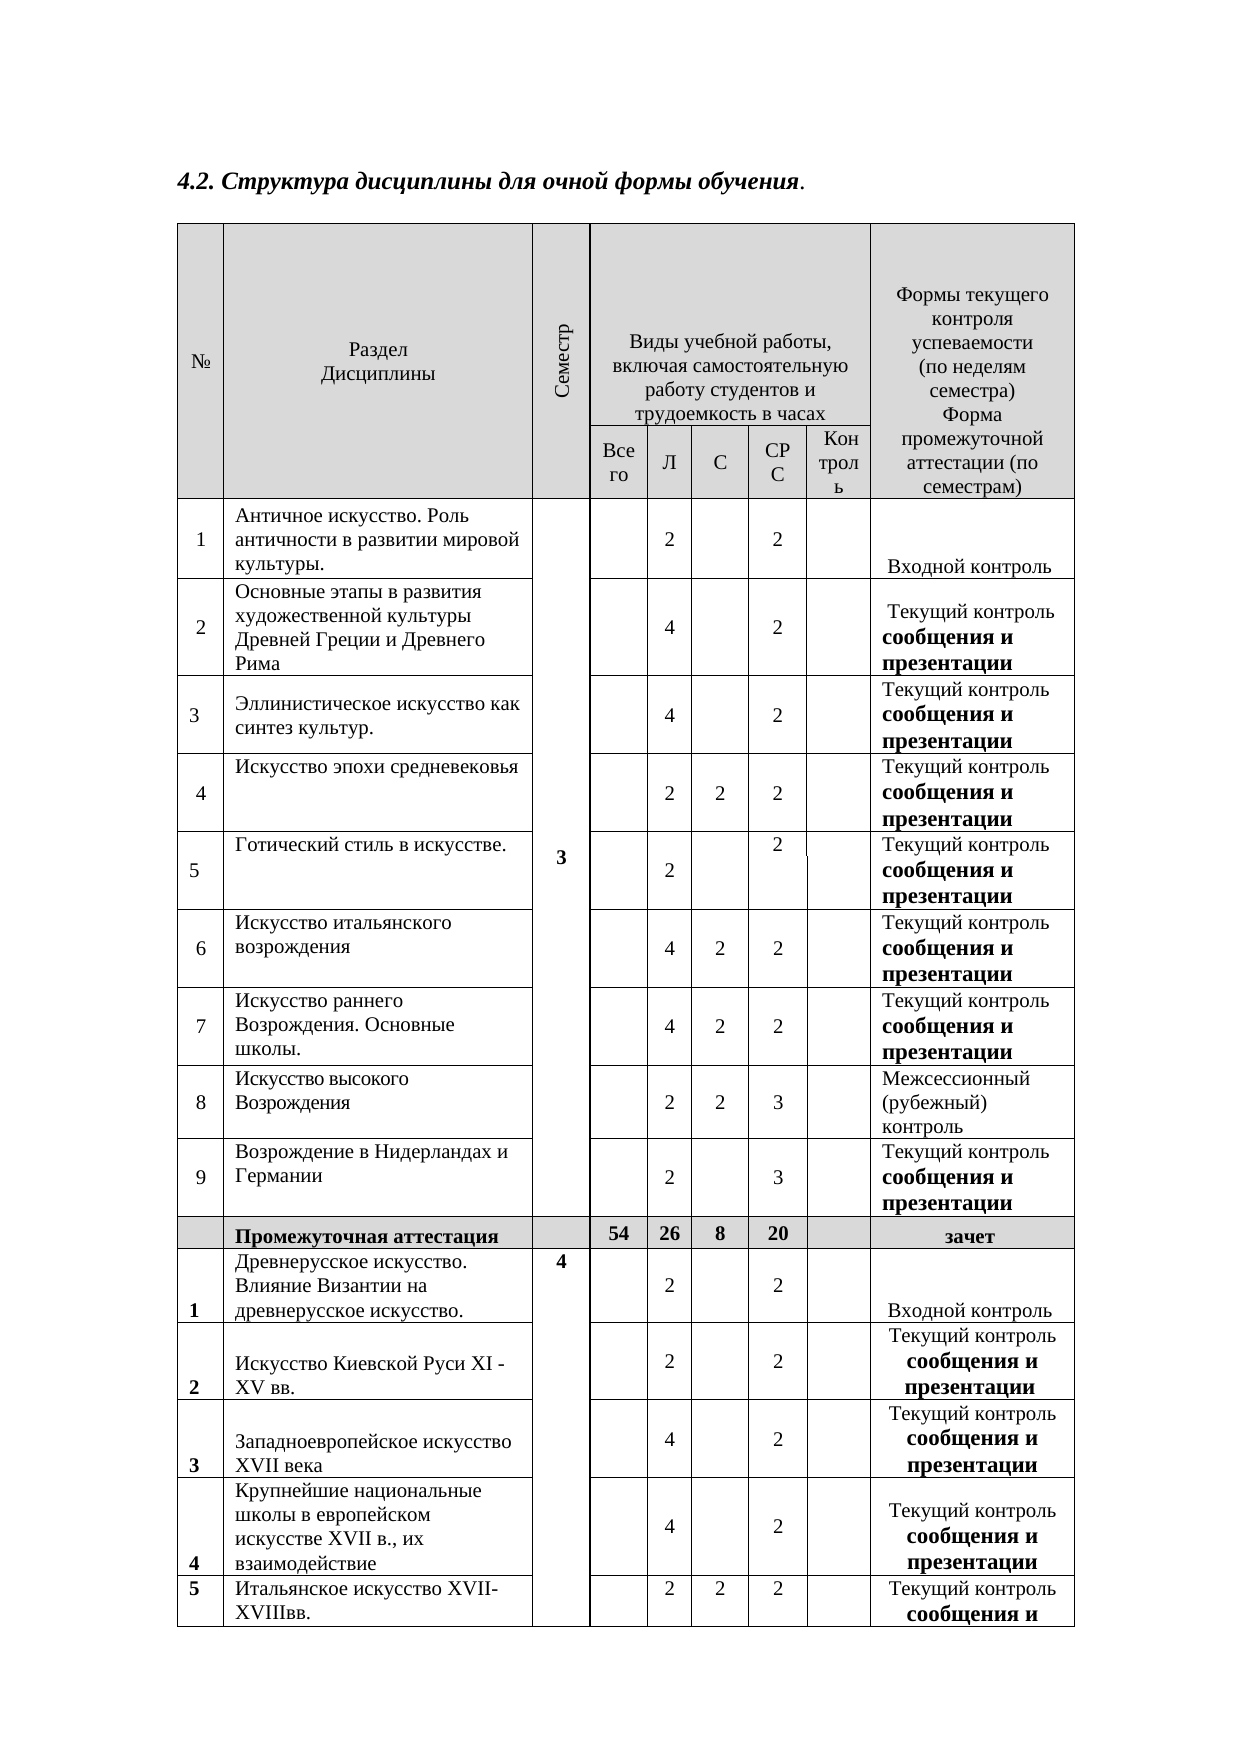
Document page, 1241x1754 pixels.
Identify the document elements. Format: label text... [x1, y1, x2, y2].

table_cell Контроль [807, 426, 870, 498]
table_cell 2 [648, 1576, 691, 1626]
table_cell 5 [178, 1576, 223, 1626]
table_cell Древнерусское искусство. Влияние Византии на древнерусское искусство. [224, 1249, 532, 1322]
table_cell [808, 1217, 870, 1248]
table_cell Текущий контроль сообщения и презентации [871, 1323, 1074, 1399]
table_cell 2 [749, 910, 807, 987]
table_cell 8 [692, 1217, 748, 1248]
table_cell 3 [178, 676, 223, 753]
table_cell Текущий контроль сообщения и презентации [871, 832, 1074, 909]
table_cell 7 [178, 988, 223, 1064]
table_cell Основные этапы в развития художественной культуры Древней Греции и Древнего Рима [224, 579, 532, 675]
table_cell 2 [749, 579, 806, 675]
table_cell Текущий контроль сообщения и презентации [871, 1139, 1074, 1216]
table_cell [591, 1249, 647, 1322]
table_cell [808, 988, 870, 1064]
table_cell Искусство высокого Возрождения [224, 1066, 532, 1138]
table_cell 4 [648, 988, 691, 1064]
table_cell [692, 832, 748, 909]
table_cell 1 [178, 499, 223, 578]
table_cell [591, 1066, 647, 1138]
table_cell Входной контроль [871, 1249, 1074, 1322]
table_cell [749, 856, 807, 909]
table_cell Текущий контроль сообщения и презентации [871, 910, 1074, 987]
table_cell 2 [749, 754, 806, 831]
table_cell 2 [648, 1139, 691, 1216]
table_cell Текущий контроль сообщения и презентации [871, 988, 1074, 1064]
table_header Виды учебной работы, включая самостоятельную работу студентов и трудоемкость в часах [591, 224, 870, 425]
table_cell 2 [648, 754, 691, 831]
table_cell [591, 988, 647, 1064]
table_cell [224, 1576, 532, 1626]
table_cell Готический стиль в искусстве. [224, 832, 532, 909]
table_cell [692, 579, 748, 675]
table_cell Л [648, 426, 691, 498]
table_cell [808, 1066, 870, 1138]
table_cell [591, 1323, 647, 1399]
table_cell Текущий контроль сообщения и презентации [871, 676, 1074, 753]
table_cell [591, 1576, 647, 1626]
table_cell [591, 579, 647, 675]
text 4.2. Структура дисциплины для очной формы обучения. [177, 166, 1152, 194]
table_cell 2 [749, 1400, 807, 1477]
table_cell 1 [178, 1249, 223, 1322]
table_cell 5 [178, 832, 223, 909]
table_cell 4 [648, 1400, 691, 1477]
table_cell [692, 676, 748, 753]
table_cell 3 [749, 1139, 807, 1216]
table_cell [591, 754, 647, 831]
table_cell [807, 832, 870, 856]
table_cell 2 [749, 1576, 807, 1626]
table_cell 2 [749, 1249, 807, 1322]
table_cell 2 [692, 1066, 748, 1138]
table_cell С [692, 426, 748, 498]
table_cell Эллинистическое искусство как синтез культур. [224, 676, 532, 753]
table_cell [807, 499, 870, 578]
table_cell 2 [749, 1478, 807, 1574]
table_cell [692, 1249, 748, 1322]
table_cell [692, 499, 748, 578]
table_cell 2 [178, 1323, 223, 1399]
table_cell [591, 1400, 647, 1477]
table_cell 20 [749, 1217, 807, 1248]
table_cell 2 [749, 988, 807, 1064]
table_cell [591, 1139, 647, 1216]
table_cell [808, 1478, 870, 1574]
table_cell 9 [178, 1139, 223, 1216]
table_cell [692, 1323, 748, 1399]
table_cell 2 [692, 1576, 748, 1626]
table_cell зачет [871, 1217, 1074, 1248]
table_cell [808, 856, 870, 909]
table_cell [808, 1139, 870, 1216]
table_cell [692, 1400, 748, 1477]
table_cell 2 [692, 910, 748, 987]
table_cell 3 [749, 1066, 807, 1138]
table_cell [807, 754, 870, 831]
table_cell [808, 1323, 870, 1399]
table_cell 2 [749, 676, 806, 753]
table_cell [591, 910, 647, 987]
table_cell Текущий контроль сообщения и презентации [871, 754, 1074, 831]
table_cell 4 [178, 1478, 223, 1574]
table_cell Искусство эпохи средневековья [224, 754, 532, 831]
table_cell [808, 1576, 870, 1626]
table_cell 4 [178, 754, 223, 831]
table_cell 2 [648, 1249, 691, 1322]
table_cell [533, 1217, 589, 1248]
table_cell 2 [692, 988, 748, 1064]
table_cell Крупнейшие национальные школы в европейском искусстве XVII в., их взаимодействие [224, 1478, 532, 1574]
table_cell 2 [692, 754, 748, 831]
table_cell Искусство итальянского возрождения [224, 910, 532, 987]
table_cell [178, 1217, 223, 1248]
table_cell 26 [648, 1217, 691, 1248]
table_cell Возрождение в Нидерландах и Германии [224, 1139, 532, 1216]
table_cell [808, 910, 870, 987]
table_cell 3 [178, 1400, 223, 1477]
table_cell 2 [749, 832, 806, 856]
table_cell 2 [749, 1323, 807, 1399]
table_cell 4 [648, 676, 691, 753]
table_cell [808, 1400, 870, 1477]
table_cell Западноевропейское искусство XVII века [224, 1400, 532, 1477]
table_cell 2 [648, 499, 691, 578]
table_cell [591, 1478, 647, 1574]
table_cell Античное искусство. Роль античности в развитии мировой культуры. [224, 499, 532, 578]
table_header Формы текущего контроля успеваемости (по неделям семестра) Форма промежуточной аттестации (по семестрам) [871, 224, 1074, 498]
table_cell [591, 499, 647, 578]
table_cell 3 [533, 499, 589, 1216]
table_cell 2 [178, 579, 223, 675]
table_cell [591, 676, 647, 753]
table_cell Всего [591, 426, 647, 498]
table_header Семестр [533, 224, 589, 498]
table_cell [871, 1576, 1074, 1626]
table_cell [807, 676, 870, 753]
table_cell Текущий контроль сообщения и презентации [871, 1400, 1074, 1477]
table_cell 4 [533, 1249, 589, 1626]
table_cell 2 [648, 1323, 691, 1399]
table_cell СРС [749, 426, 806, 498]
table_cell Текущий контроль сообщения и презентации [871, 579, 1074, 675]
table_cell 6 [178, 910, 223, 987]
table_cell [807, 579, 870, 675]
table_cell 4 [648, 910, 691, 987]
table_cell [692, 1139, 748, 1216]
table_cell 54 [591, 1217, 647, 1248]
table_cell Межсессионный (рубежный) контроль [871, 1066, 1074, 1138]
table_header № [178, 224, 223, 498]
table_cell 2 [648, 832, 691, 909]
table_cell 4 [648, 1478, 691, 1574]
table_cell Искусство Киевской Руси XI -XV вв. [224, 1323, 532, 1399]
table_cell Искусство раннего Возрождения. Основные школы. [224, 988, 532, 1064]
table_cell [591, 832, 647, 909]
table_cell 8 [178, 1066, 223, 1138]
table_cell [808, 1249, 870, 1322]
table_header Раздел Дисциплины [224, 224, 532, 498]
table_cell 2 [749, 499, 806, 578]
table_cell Входной контроль [871, 499, 1074, 578]
table_cell 4 [648, 579, 691, 675]
table_cell Промежуточная аттестация [224, 1217, 532, 1248]
table_cell 2 [648, 1066, 691, 1138]
table_cell [692, 1478, 748, 1574]
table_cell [871, 1478, 1074, 1574]
